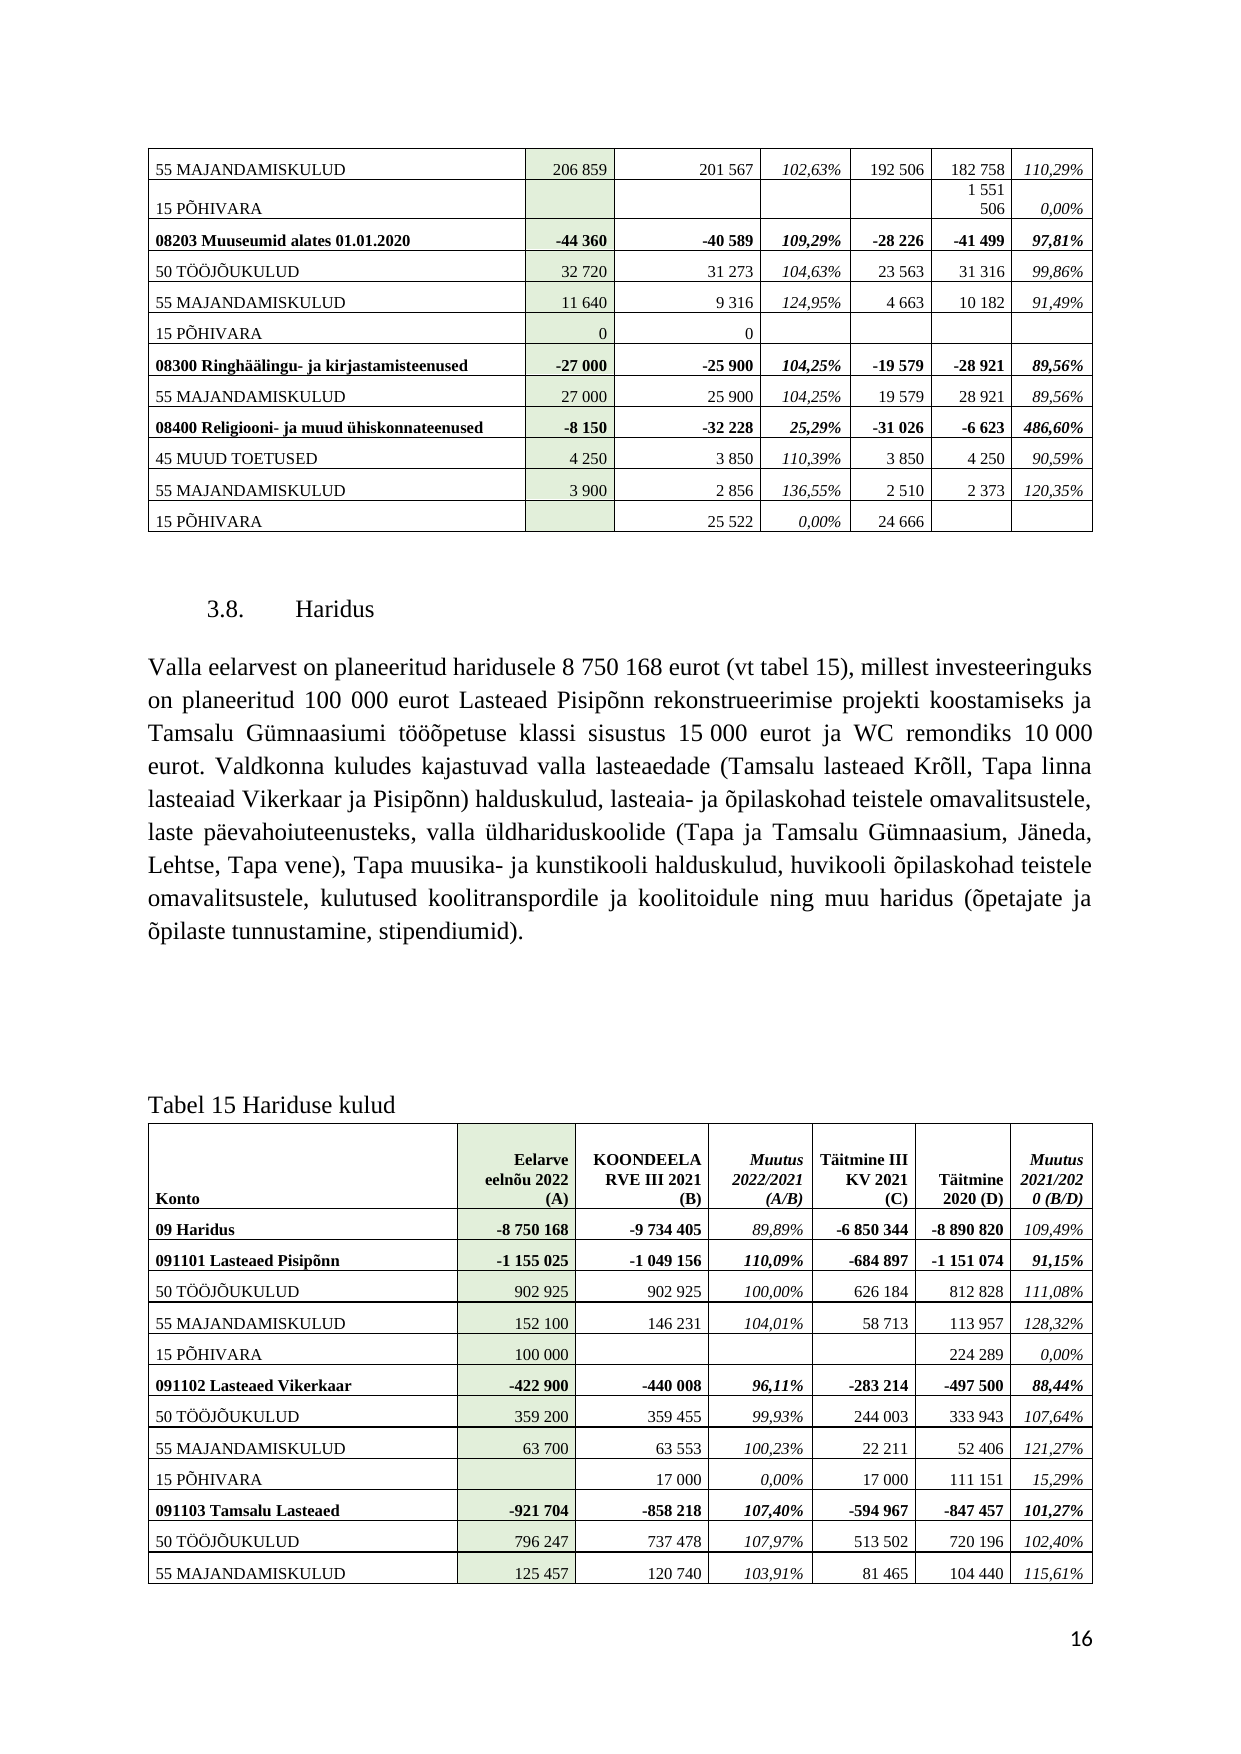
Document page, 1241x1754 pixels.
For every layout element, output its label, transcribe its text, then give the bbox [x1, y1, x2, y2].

table_cell [526, 180, 614, 218]
table_cell [526, 501, 614, 531]
table_cell 812 828 [916, 1271, 1010, 1301]
table_cell 104,25% [761, 376, 850, 406]
table_cell [615, 180, 760, 218]
table_cell 128,32% [1011, 1303, 1092, 1333]
table_cell 89,56% [1012, 344, 1092, 374]
table_cell 4 663 [851, 282, 931, 312]
table_cell [851, 180, 931, 218]
table_cell 110,09% [709, 1240, 812, 1270]
table_cell 25 900 [615, 376, 760, 406]
table_cell -6 850 344 [813, 1209, 915, 1239]
table_cell -847 457 [916, 1490, 1010, 1520]
table_cell 626 184 [813, 1271, 915, 1301]
table_cell 50 TÖÖJÕUKULUD [149, 251, 525, 281]
table_cell 124,95% [761, 282, 850, 312]
table_cell 2 510 [851, 469, 931, 499]
table_cell 55 MAJANDAMISKULUD [149, 376, 525, 406]
table_cell 100 000 [458, 1334, 575, 1364]
table_cell 125 457 [458, 1553, 575, 1583]
table_cell 0,00% [1011, 1334, 1092, 1364]
table_cell 110,29% [1012, 149, 1092, 179]
table_cell 107,97% [709, 1521, 812, 1551]
table_header KOONDEELARVE III 2021 (B) [576, 1124, 708, 1208]
table_cell -594 967 [813, 1490, 915, 1520]
table_cell [709, 1334, 812, 1364]
table_cell 796 247 [458, 1521, 575, 1551]
table_cell 08300 Ringhäälingu- ja kirjastamisteenused [149, 344, 525, 374]
table_cell 3 850 [851, 438, 931, 468]
table_cell [932, 501, 1011, 531]
table_cell 55 MAJANDAMISKULUD [149, 1303, 457, 1333]
table_cell 63 700 [458, 1428, 575, 1458]
table_cell -8 150 [526, 407, 614, 437]
table_cell 28 921 [932, 376, 1011, 406]
table_cell 100,00% [709, 1271, 812, 1301]
table_cell 15 PÕHIVARA [149, 1459, 457, 1489]
table_cell 27 000 [526, 376, 614, 406]
table_cell 902 925 [458, 1271, 575, 1301]
table_cell 96,11% [709, 1365, 812, 1395]
table_cell 102,63% [761, 149, 850, 179]
table_cell 103,91% [709, 1553, 812, 1583]
table_cell 2 856 [615, 469, 760, 499]
table_cell 99,93% [709, 1396, 812, 1426]
table_cell -8 750 168 [458, 1209, 575, 1239]
table_cell 81 465 [813, 1553, 915, 1583]
table_cell 120 740 [576, 1553, 708, 1583]
table_cell -25 900 [615, 344, 760, 374]
table_cell 15 PÕHIVARA [149, 501, 525, 531]
table_cell 99,86% [1012, 251, 1092, 281]
table_cell 50 TÖÖJÕUKULUD [149, 1271, 457, 1301]
table_cell 22 211 [813, 1428, 915, 1458]
table_cell 9 316 [615, 282, 760, 312]
table_cell 111 151 [916, 1459, 1010, 1489]
table_cell 333 943 [916, 1396, 1010, 1426]
table_cell 104,25% [761, 344, 850, 374]
table_cell 97,81% [1012, 219, 1092, 249]
table_cell -40 589 [615, 219, 760, 249]
table_cell 113 957 [916, 1303, 1010, 1333]
table_cell 45 MUUD TOETUSED [149, 438, 525, 468]
table_cell 486,60% [1012, 407, 1092, 437]
text Tabel 15 Hariduse kulud [148, 1090, 1093, 1119]
table_cell 152 100 [458, 1303, 575, 1333]
table_cell -28 226 [851, 219, 931, 249]
table_cell 104 440 [916, 1553, 1010, 1583]
table_header Täitmine III KV 2021 (C) [813, 1124, 915, 1208]
table_cell 4 250 [526, 438, 614, 468]
table_cell 15 PÕHIVARA [149, 1334, 457, 1364]
table_cell [576, 1334, 708, 1364]
table_cell -1 155 025 [458, 1240, 575, 1270]
table_cell [813, 1334, 915, 1364]
table_cell 50 TÖÖJÕUKULUD [149, 1521, 457, 1551]
table_cell [458, 1459, 575, 1489]
table_cell 091101 Lasteaed Pisipõnn [149, 1240, 457, 1270]
table_cell 206 859 [526, 149, 614, 179]
table_cell 109,49% [1011, 1209, 1092, 1239]
table_cell 359 200 [458, 1396, 575, 1426]
table_cell -283 214 [813, 1365, 915, 1395]
table_cell 89,89% [709, 1209, 812, 1239]
table_cell [761, 180, 850, 218]
table_cell 15 PÕHIVARA [149, 313, 525, 343]
text Valla eelarvest on planeeritud haridusele 8 750 168 eurot (vt tabel 15), millest investeeringuks on planeeritud 100 000 eurot Lasteaed Pisipõnn rekonstrueerimise projekti koostamiseks ja Tamsalu Gümnaasiumi tööõpetuse klassi sisustus 15 000 eurot ja WC remondiks 10 000 eurot. Valdkonna kuludes kajastuvad valla lasteaedade (Tamsalu lasteaed Krõll, Tapa linna lasteaiad Vikerkaar ja Pisipõnn) halduskulud, lasteaia- ja õpilaskohad teistele omavalitsustele, laste päevahoiuteenusteks, valla üldhariduskoolide (Tapa ja Tamsalu Gümnaasium, Jäneda, Lehtse, Tapa vene), Tapa muusika- ja kunstikooli halduskulud, huvikooli õpilaskohad teistele omavalitsustele, kulutused koolitranspordile ja koolitoidule ning muu haridus (õpetajate ja õpilaste tunnustamine, stipendiumid). [148, 652, 1093, 945]
table_cell -858 218 [576, 1490, 708, 1520]
table_cell 55 MAJANDAMISKULUD [149, 282, 525, 312]
table_cell 0,00% [709, 1459, 812, 1489]
table_cell 121,27% [1011, 1428, 1092, 1458]
table_cell 737 478 [576, 1521, 708, 1551]
table_cell -27 000 [526, 344, 614, 374]
table_cell -28 921 [932, 344, 1011, 374]
table_cell 720 196 [916, 1521, 1010, 1551]
table_cell 0 [615, 313, 760, 343]
table_header Muutus 2021/2020 (B/D) [1011, 1124, 1092, 1208]
table_cell 3 900 [526, 469, 614, 499]
table_cell 182 758 [932, 149, 1011, 179]
table_cell -31 026 [851, 407, 931, 437]
table_cell 2 373 [932, 469, 1011, 499]
table_header Konto [149, 1124, 457, 1208]
table_cell 55 MAJANDAMISKULUD [149, 1428, 457, 1458]
table_cell 109,29% [761, 219, 850, 249]
table_cell 104,01% [709, 1303, 812, 1333]
table_cell -44 360 [526, 219, 614, 249]
table_cell 091103 Tamsalu Lasteaed [149, 1490, 457, 1520]
table_cell -921 704 [458, 1490, 575, 1520]
table_cell 15 PÕHIVARA [149, 180, 525, 218]
table_cell 32 720 [526, 251, 614, 281]
table_cell -1 049 156 [576, 1240, 708, 1270]
table_cell 58 713 [813, 1303, 915, 1333]
table_cell 88,44% [1011, 1365, 1092, 1395]
table_cell 50 TÖÖJÕUKULUD [149, 1396, 457, 1426]
table_cell -8 890 820 [916, 1209, 1010, 1239]
table_cell 15,29% [1011, 1459, 1092, 1489]
table_cell 120,35% [1012, 469, 1092, 499]
table_cell 1 551 506 [932, 180, 1011, 218]
table_cell 0 [526, 313, 614, 343]
table_cell 31 273 [615, 251, 760, 281]
table_cell 91,15% [1011, 1240, 1092, 1270]
table_cell 19 579 [851, 376, 931, 406]
table_cell 09 Haridus [149, 1209, 457, 1239]
table_cell 107,40% [709, 1490, 812, 1520]
table_cell 0,00% [1012, 180, 1092, 218]
table_cell 101,27% [1011, 1490, 1092, 1520]
table_cell 55 MAJANDAMISKULUD [149, 1553, 457, 1583]
table_cell 17 000 [813, 1459, 915, 1489]
table_cell 136,55% [761, 469, 850, 499]
table_cell [851, 313, 931, 343]
table_cell 24 666 [851, 501, 931, 531]
table_cell 104,63% [761, 251, 850, 281]
table_cell 4 250 [932, 438, 1011, 468]
table_cell 55 MAJANDAMISKULUD [149, 149, 525, 179]
table_cell 55 MAJANDAMISKULUD [149, 469, 525, 499]
table_cell -1 151 074 [916, 1240, 1010, 1270]
table_cell 102,40% [1011, 1521, 1092, 1551]
table_cell 100,23% [709, 1428, 812, 1458]
table_cell [932, 313, 1011, 343]
table_cell 10 182 [932, 282, 1011, 312]
table_cell 201 567 [615, 149, 760, 179]
table_cell [1012, 501, 1092, 531]
table_cell 11 640 [526, 282, 614, 312]
table_cell 08203 Muuseumid alates 01.01.2020 [149, 219, 525, 249]
table_header Muutus 2022/2021 (A/B) [709, 1124, 812, 1208]
table_header Eelarve eelnõu 2022 (A) [458, 1124, 575, 1208]
table_cell -32 228 [615, 407, 760, 437]
table_cell 63 553 [576, 1428, 708, 1458]
table_cell [761, 313, 850, 343]
table_cell 91,49% [1012, 282, 1092, 312]
table_cell 31 316 [932, 251, 1011, 281]
table_cell 902 925 [576, 1271, 708, 1301]
table_cell 146 231 [576, 1303, 708, 1333]
table_cell 224 289 [916, 1334, 1010, 1364]
table_cell 90,59% [1012, 438, 1092, 468]
table_header Täitmine 2020 (D) [916, 1124, 1010, 1208]
table_cell 110,39% [761, 438, 850, 468]
table_cell 192 506 [851, 149, 931, 179]
table_cell -9 734 405 [576, 1209, 708, 1239]
table_cell 08400 Religiooni- ja muud ühiskonnateenused [149, 407, 525, 437]
subtitle Haridus [207, 594, 1093, 623]
table_cell 25 522 [615, 501, 760, 531]
table_cell -19 579 [851, 344, 931, 374]
table_cell 091102 Lasteaed Vikerkaar [149, 1365, 457, 1395]
table_cell 0,00% [761, 501, 850, 531]
table_cell [1012, 313, 1092, 343]
table_cell 89,56% [1012, 376, 1092, 406]
table_cell 52 406 [916, 1428, 1010, 1458]
table_cell 244 003 [813, 1396, 915, 1426]
table_cell -440 008 [576, 1365, 708, 1395]
table_cell -497 500 [916, 1365, 1010, 1395]
table_cell 107,64% [1011, 1396, 1092, 1426]
table_cell -684 897 [813, 1240, 915, 1270]
table_cell -41 499 [932, 219, 1011, 249]
table_cell -422 900 [458, 1365, 575, 1395]
table_cell -6 623 [932, 407, 1011, 437]
table_cell 25,29% [761, 407, 850, 437]
table_cell 513 502 [813, 1521, 915, 1551]
table_cell 115,61% [1011, 1553, 1092, 1583]
table_cell 23 563 [851, 251, 931, 281]
table_cell 111,08% [1011, 1271, 1092, 1301]
table_cell 17 000 [576, 1459, 708, 1489]
table_cell 3 850 [615, 438, 760, 468]
table_cell 359 455 [576, 1396, 708, 1426]
